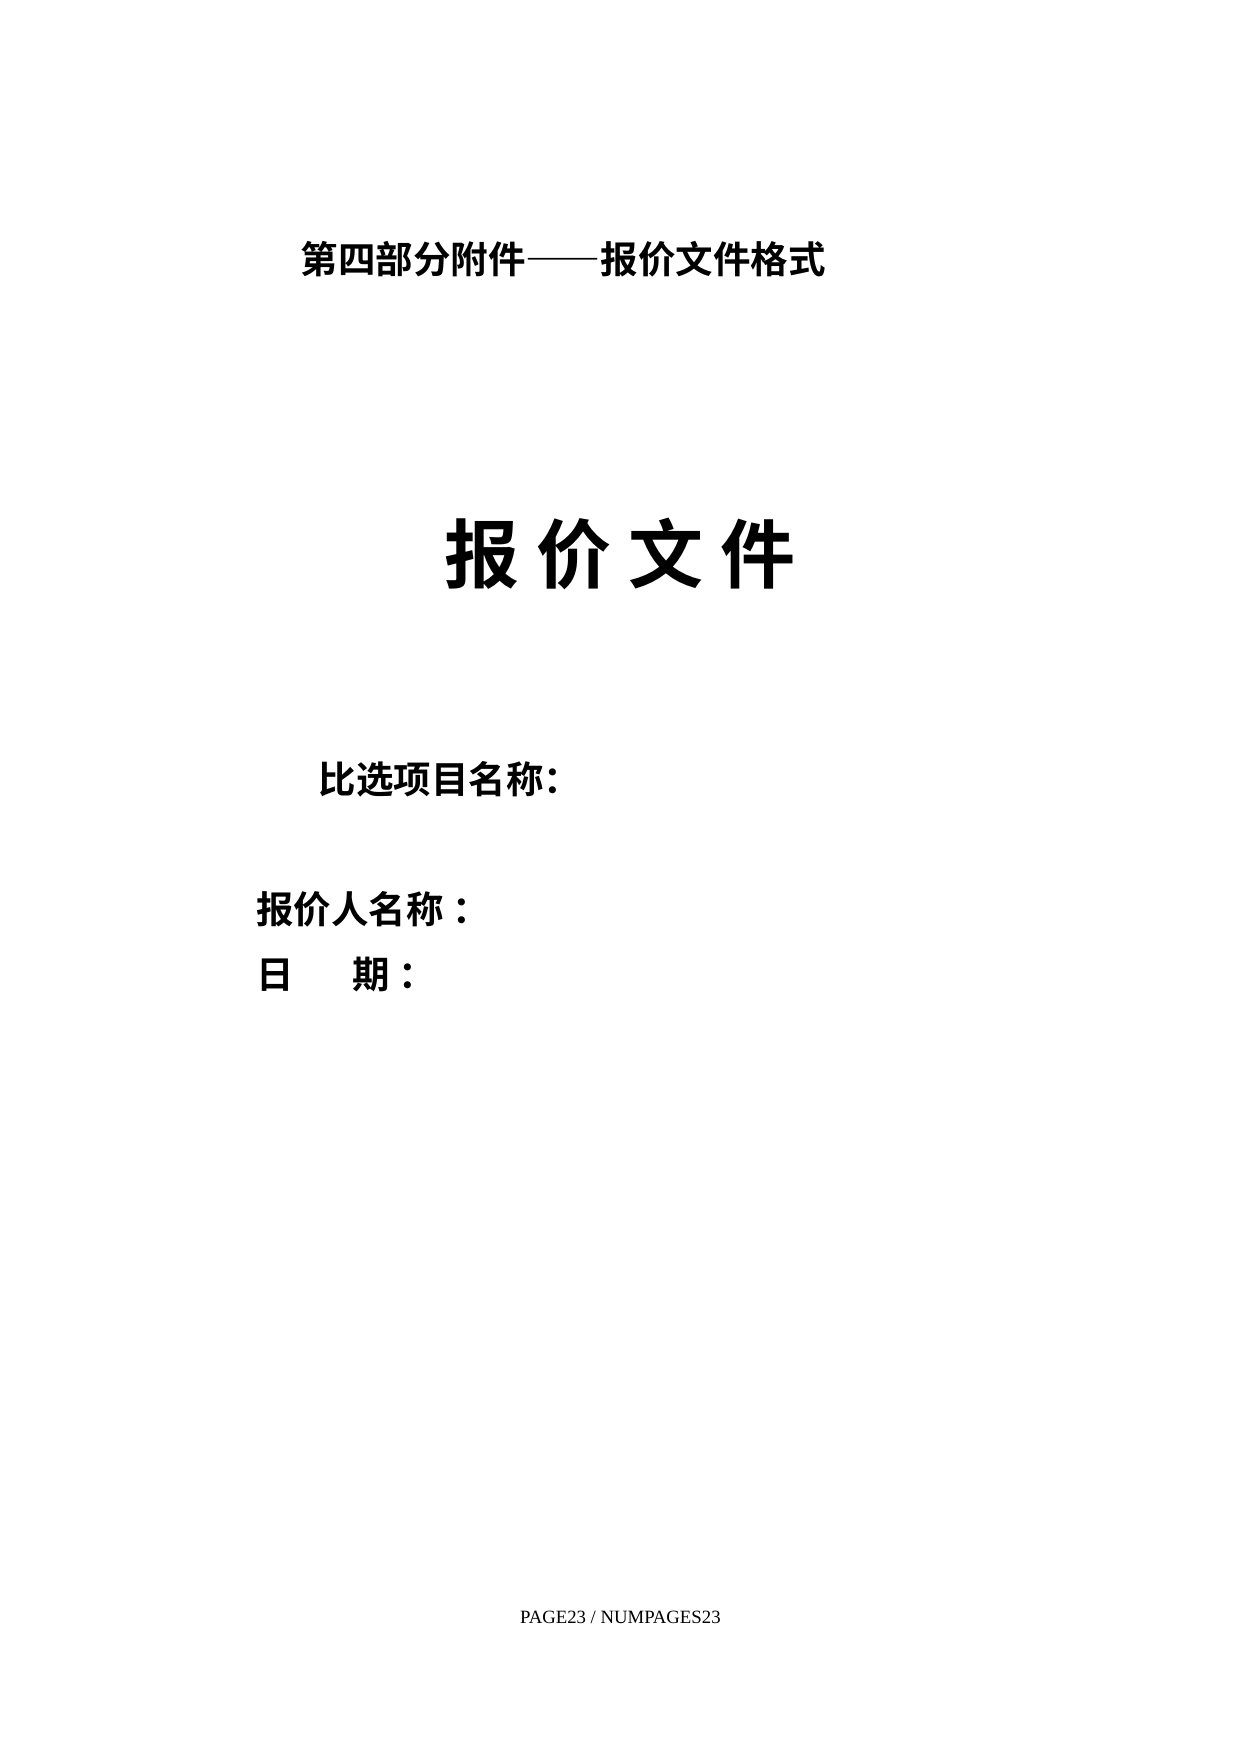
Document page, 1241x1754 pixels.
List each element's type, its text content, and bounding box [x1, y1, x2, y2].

text 日 期 ： [187, 940, 1053, 1005]
text 第四部分附件——报价文件格式 [187, 225, 1053, 290]
text 报价人名称 ： [187, 875, 1053, 940]
text 比选项目名称： [187, 745, 1053, 810]
text 报 价 文 件 [187, 485, 1053, 615]
